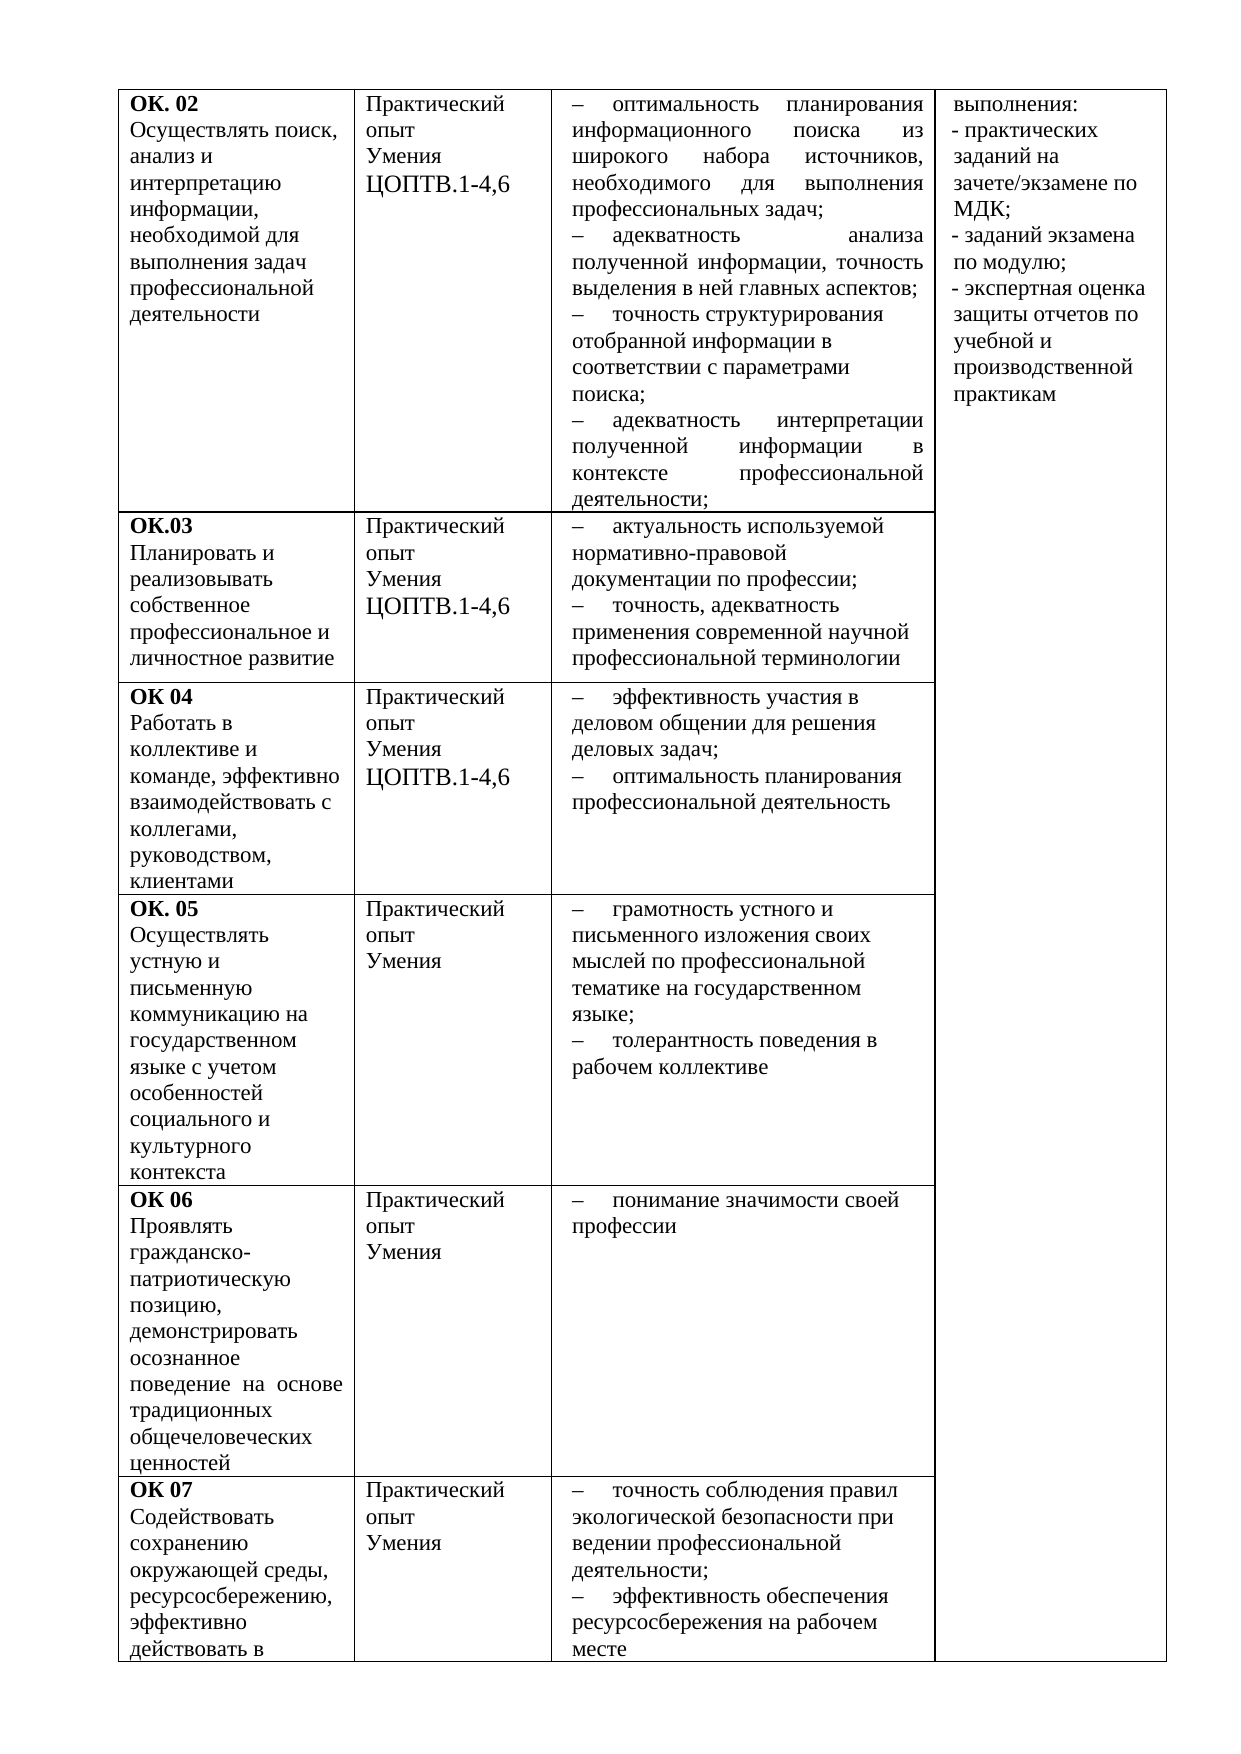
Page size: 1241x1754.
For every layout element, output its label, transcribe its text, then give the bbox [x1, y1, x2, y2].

table_cell ОК 06 Проявлять гражданско-патриотическую позицию, демонстрировать осознанное поведение на основе традиционных общечеловеческих ценностей [119, 1186, 354, 1476]
table_cell Практический опыт Умения ЦОПТВ.1-4,6 [355, 683, 551, 894]
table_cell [119, 1477, 354, 1661]
table_cell актуальность используемой нормативно-правовой документации по профессии; точность, адекватность применения современной научной профессиональной терминологии [552, 513, 934, 682]
table_cell оптимальность планирования информационного поиска из широкого набора источников, необходимого для выполнения профессиональных задач; адекватность анализа полученной информации, точность выделения в ней главных аспектов; точность структурирования отобранной информации в соответствии с параметрами поиска; адекватность интерпретации полученной информации в контексте профессиональной деятельности; [552, 90, 934, 511]
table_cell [552, 1477, 934, 1661]
table_cell ОК. 05 Осуществлять устную и письменную коммуникацию на государственном языке с учетом особенностей социального и культурного контекста [119, 895, 354, 1184]
table_cell ОК 04 Работать в коллективе и команде, эффективно взаимодействовать с коллегами, руководством, клиентами [119, 683, 354, 894]
table_cell ОК. 02 Осуществлять поиск, анализ и интерпретацию информации, необходимой для выполнения задач профессиональной деятельности [119, 90, 354, 511]
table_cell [936, 90, 1166, 1661]
table_cell эффективность участия в деловом общении для решения деловых задач; оптимальность планирования профессиональной деятельность [552, 683, 934, 894]
table_cell Практический опыт Умения [355, 1186, 551, 1476]
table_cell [355, 1477, 551, 1661]
table_cell понимание значимости своей профессии [552, 1186, 934, 1476]
table_cell Практический опыт Умения [355, 895, 551, 1184]
table_cell ОК.03 Планировать и реализовывать собственное профессиональное и личностное развитие [119, 513, 354, 682]
table_cell Практический опыт Умения ЦОПТВ.1-4,6 [355, 90, 551, 511]
table_cell Практический опыт Умения ЦОПТВ.1-4,6 [355, 513, 551, 682]
table_cell грамотность устного и письменного изложения своих мыслей по профессиональной тематике на государственном языке; толерантность поведения в рабочем коллективе [552, 895, 934, 1184]
